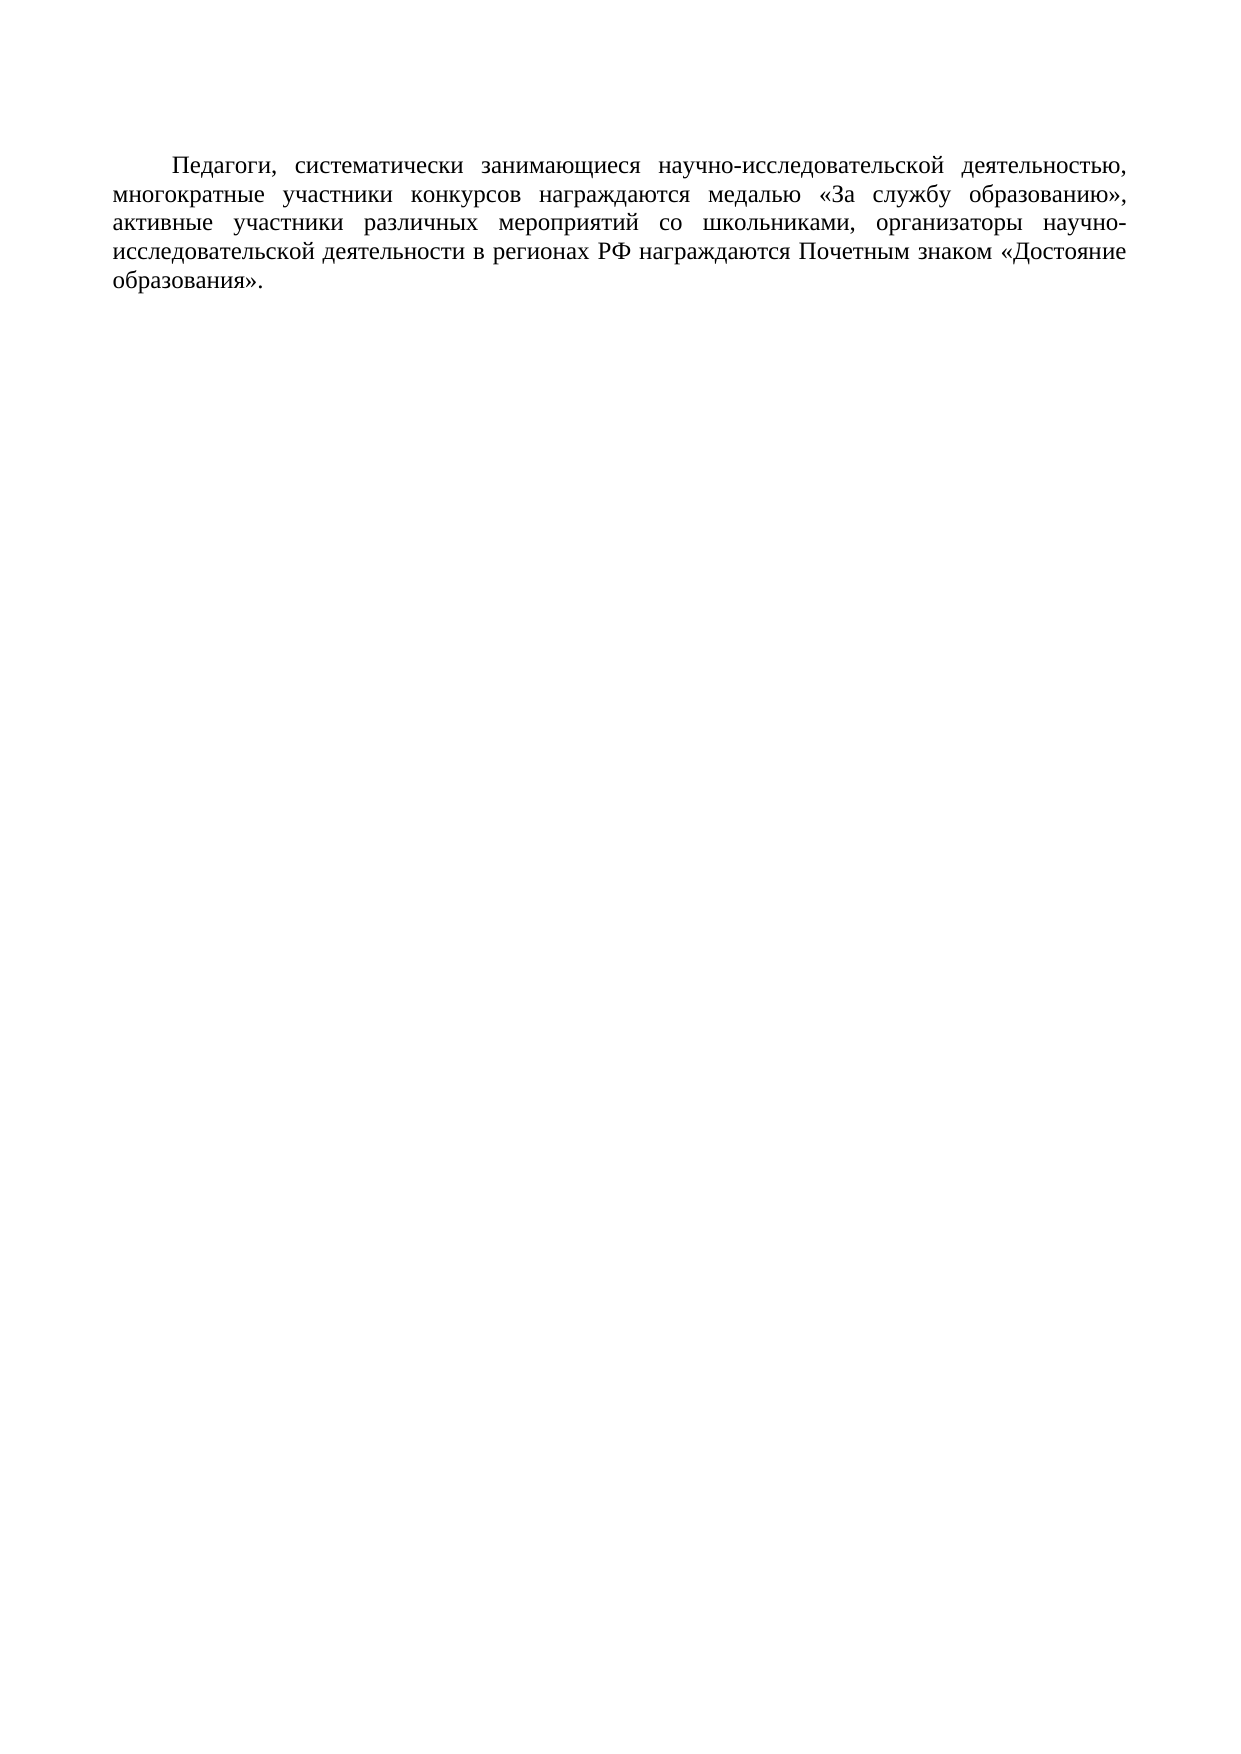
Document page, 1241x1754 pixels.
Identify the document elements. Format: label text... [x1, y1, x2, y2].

text Педагоги, систематически занимающиеся научно-исследовательской деятельностью, многократные участники конкурсов награждаются медалью «За службу образованию», активные участники различных мероприятий со школьниками, организаторы научно-исследовательской деятельности в регионах РФ награждаются Почетным знаком «Достояние образования». [112, 150, 1128, 294]
